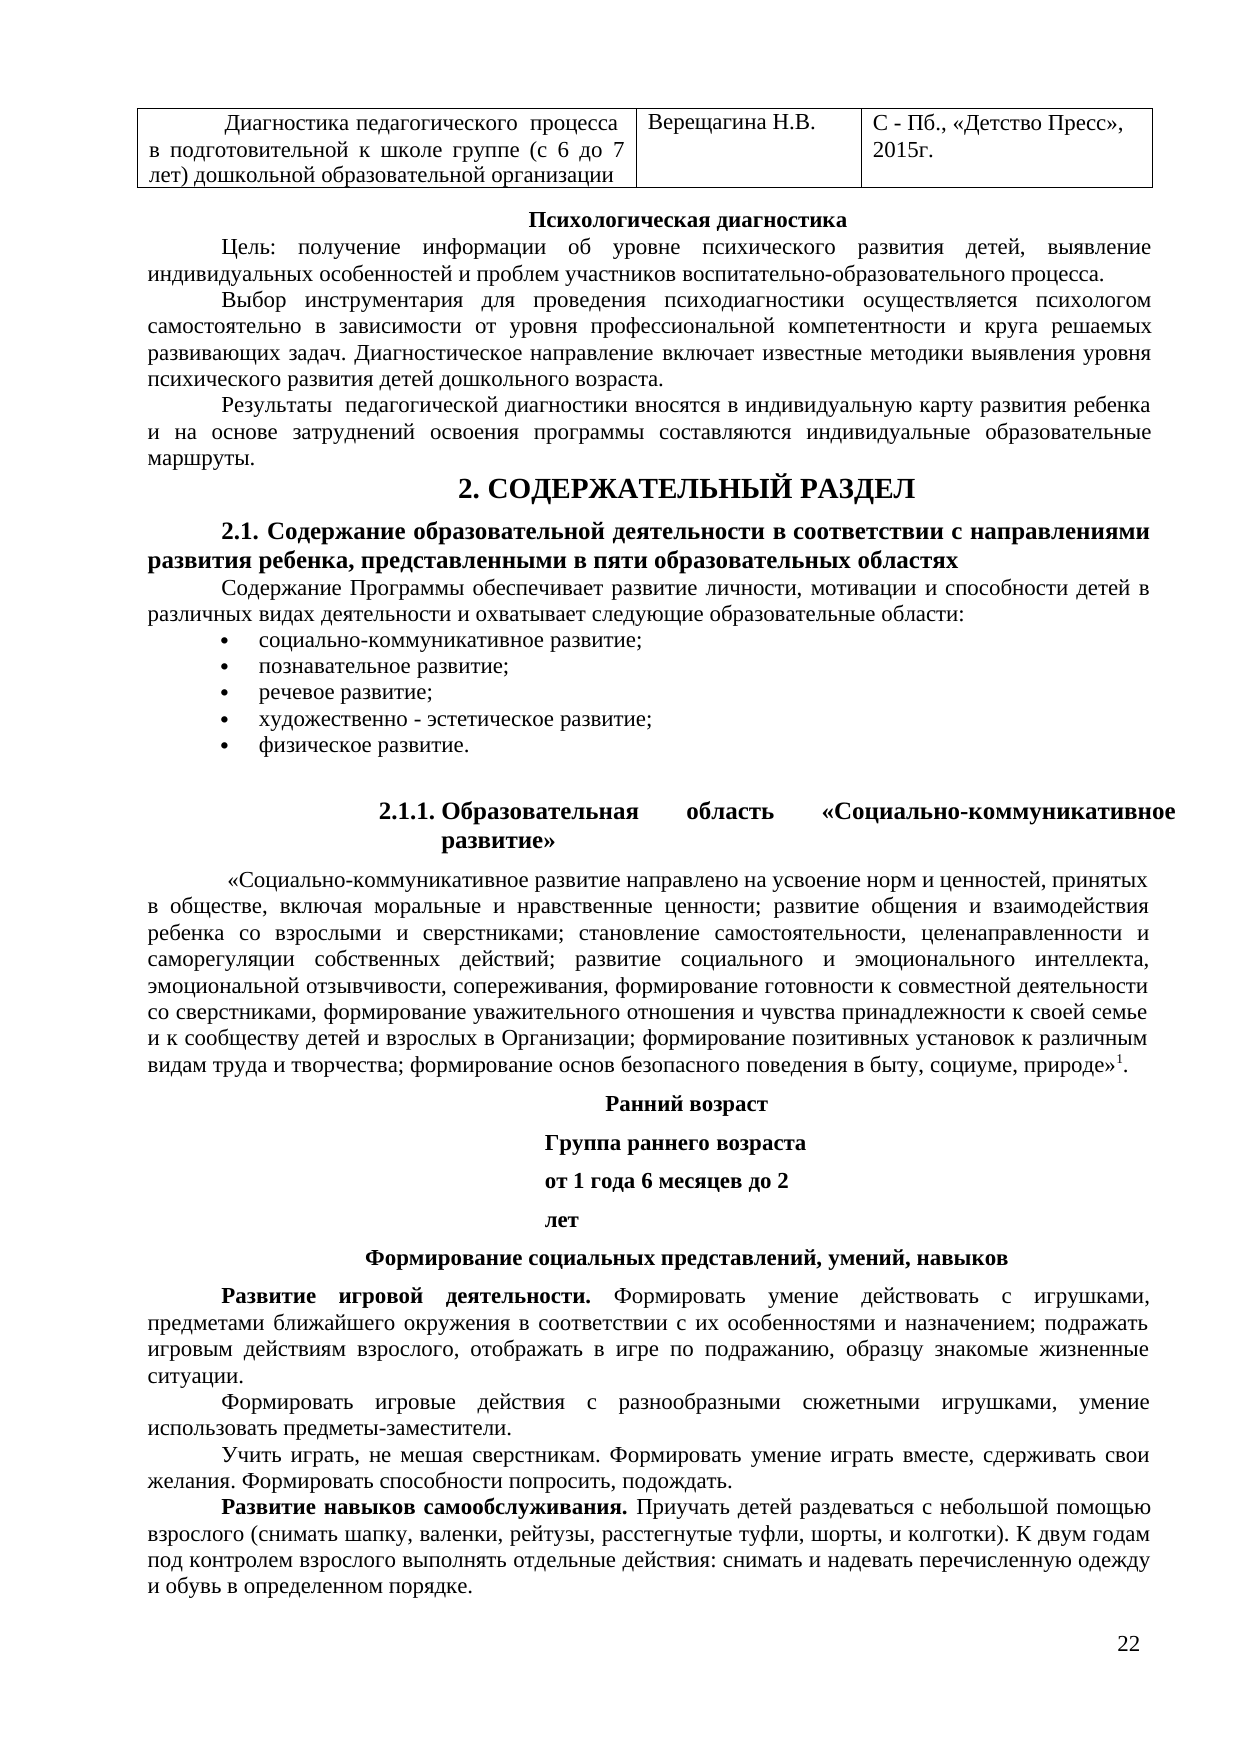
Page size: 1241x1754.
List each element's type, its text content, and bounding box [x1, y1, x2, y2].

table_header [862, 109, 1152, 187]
subtitle Психологическая диагностика [528, 207, 1176, 233]
text Развитие игровой деятельности. Формировать умение действовать с игрушками, предметами ближайшего окружения в соответствии с их особенностями и назначением; подражать игровым действиям взрослого, отображать в игре по подражанию, образцу знакомые жизненные ситуации. [147, 1283, 1150, 1388]
text Формировать игровые действия с разнообразными сюжетными игрушками, умение использовать предметы-заместители. [147, 1388, 1150, 1441]
subtitle Ранний возраст Группа раннего возраста от 1 года 6 месяцев до 2 лет [544, 1090, 828, 1232]
text Содержание Программы обеспечивает развитие личности, мотивации и способности детей в различных видах деятельности и охватывает следующие образовательные области: [147, 574, 1152, 626]
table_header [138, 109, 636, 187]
subtitle СОДЕРЖАТЕЛЬНЫЙ РАЗДЕЛ [458, 471, 1176, 504]
text Развитие навыков самообслуживания. Приучать детей раздеваться с небольшой помощью взрослого (снимать шапку, валенки, рейтузы, расстегнутые туфли, шорты, и колготки). К двум годам под контролем взрослого выполнять отдельные действия: снимать и надевать перечисленную одежду и обувь в определенном порядке. [147, 1493, 1152, 1599]
list физическое развитие. [221, 731, 1176, 758]
subtitle Содержание образовательной деятельности в соответствии с направлениями развития ребенка, представленными в пяти образовательных областях [147, 516, 1152, 574]
text Результаты педагогической диагностики вносятся в индивидуальную карту развития ребенка и на основе затруднений освоения программы составляются индивидуальные образовательные маршруты. [147, 391, 1152, 470]
text Выбор инструментария для проведения психодиагностики осуществляется психологом самостоятельно в зависимости от уровня профессиональной компетентности и круга решаемых развивающих задач. Диагностическое направление включает известные методики выявления уровня психического развития детей дошкольного возраста. [147, 286, 1152, 391]
subtitle Образовательная область «Социально-коммуникативное развитие» [378, 796, 1176, 854]
text «Социально-коммуникативное развитие направлено на усвоение норм и ценностей, принятых в обществе, включая моральные и нравственные ценности; развитие общения и взаимодействия ребенка со взрослыми и сверстниками; становление самостоятельности, целенаправленности и саморегуляции собственных действий; развитие социального и эмоционального интеллекта, эмоциональной отзывчивости, сопереживания, формирование готовности к совместной деятельности со сверстниками, формирование уважительного отношения и чувства принадлежности к своей семье и к сообществу детей и взрослых в Организации; формирование позитивных установок к различным видам труда и творчества; формирование основ безопасного поведения в быту, социуме, природе»1. [147, 866, 1149, 1077]
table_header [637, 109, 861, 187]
text Учить играть, не мешая сверстникам. Формировать умение играть вместе, сдерживать свои желания. Формировать способности попросить, подождать. [147, 1441, 1152, 1493]
text Формирование социальных представлений, умений, навыков [365, 1244, 1176, 1271]
list социально-коммуникативное развитие; [221, 626, 1176, 652]
list художественно - эстетическое развитие; [221, 705, 1176, 731]
text Цель: получение информации об уровне психического развития детей, выявление индивидуальных особенностей и проблем участников воспитательно-образовательного процесса. [147, 233, 1152, 286]
list познавательное развитие; [221, 652, 1176, 679]
list речевое развитие; [221, 679, 1176, 705]
